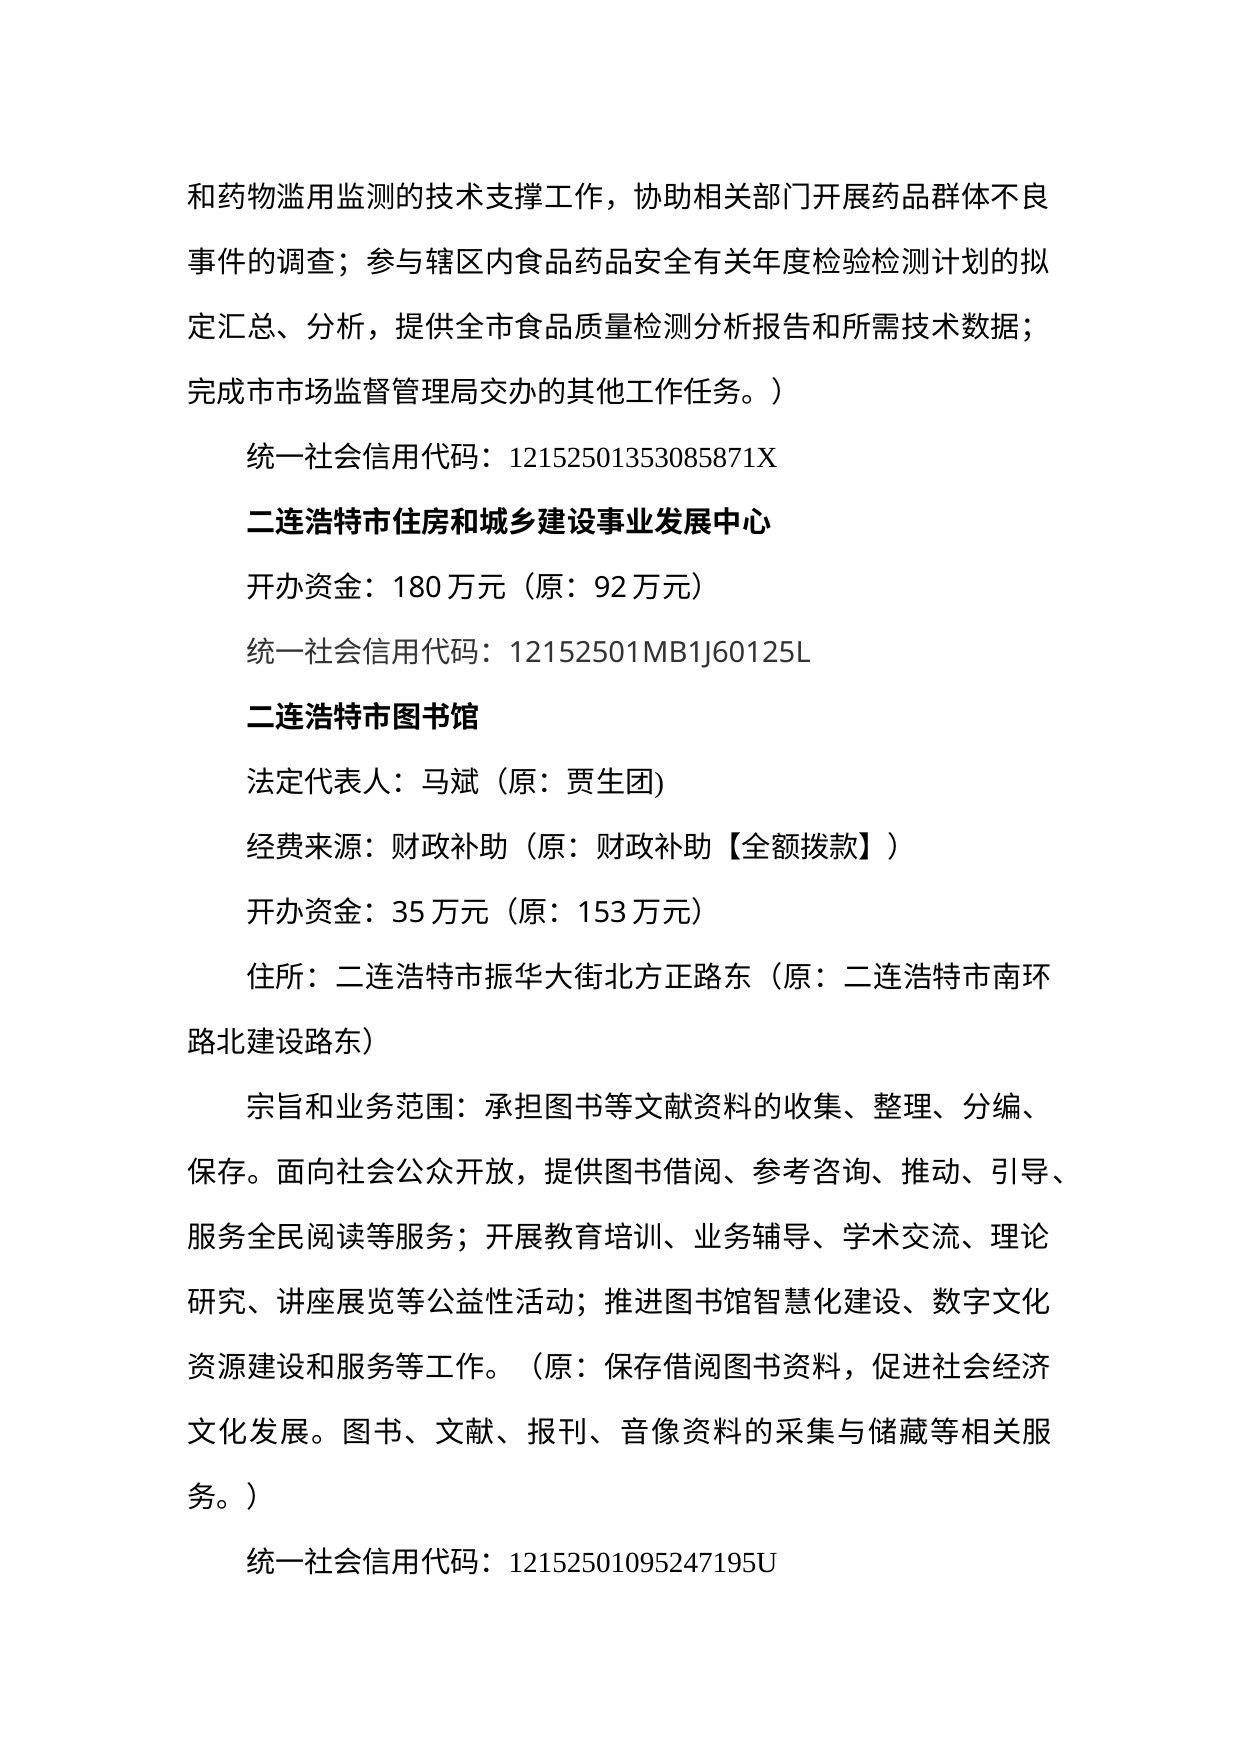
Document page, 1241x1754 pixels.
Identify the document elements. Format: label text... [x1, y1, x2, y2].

text 经费来源：财政补助（原：财政补助【全额拨款】） [187, 812, 1053, 877]
text 统一社会信用代码：12152501MB1J60125L [187, 617, 1053, 682]
text 开办资金：35万元（原：153万元） [187, 877, 1053, 942]
text 宗旨和业务范围：承担图书等文献资料的收集、整理、分编、保存。面向社会公众开放，提供图书借阅、参考咨询、推动、引导、服务全民阅读等服务；开展教育培训、业务辅导、学术交流、理论研究、讲座展览等公益性活动；推进图书馆智慧化建设、数字文化资源建设和服务等工作。（原：保存借阅图书资料，促进社会经济文化发展。图书、文献、报刊、音像资料的采集与储藏等相关服务。） [187, 1072, 1053, 1527]
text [187, 162, 1053, 422]
text 统一社会信用代码：12152501095247195U [187, 1527, 1053, 1592]
text 法定代表人：马斌（原：贾生团) [187, 747, 1053, 812]
text 二连浩特市住房和城乡建设事业发展中心 [187, 487, 1053, 552]
text 统一社会信用代码：12152501353085871X [187, 422, 1053, 487]
text 住所：二连浩特市振华大街北方正路东（原：二连浩特市南环路北建设路东） [187, 942, 1053, 1072]
text 二连浩特市图书馆 [187, 682, 1053, 747]
text 开办资金：180万元（原：92万元） [187, 552, 1053, 617]
